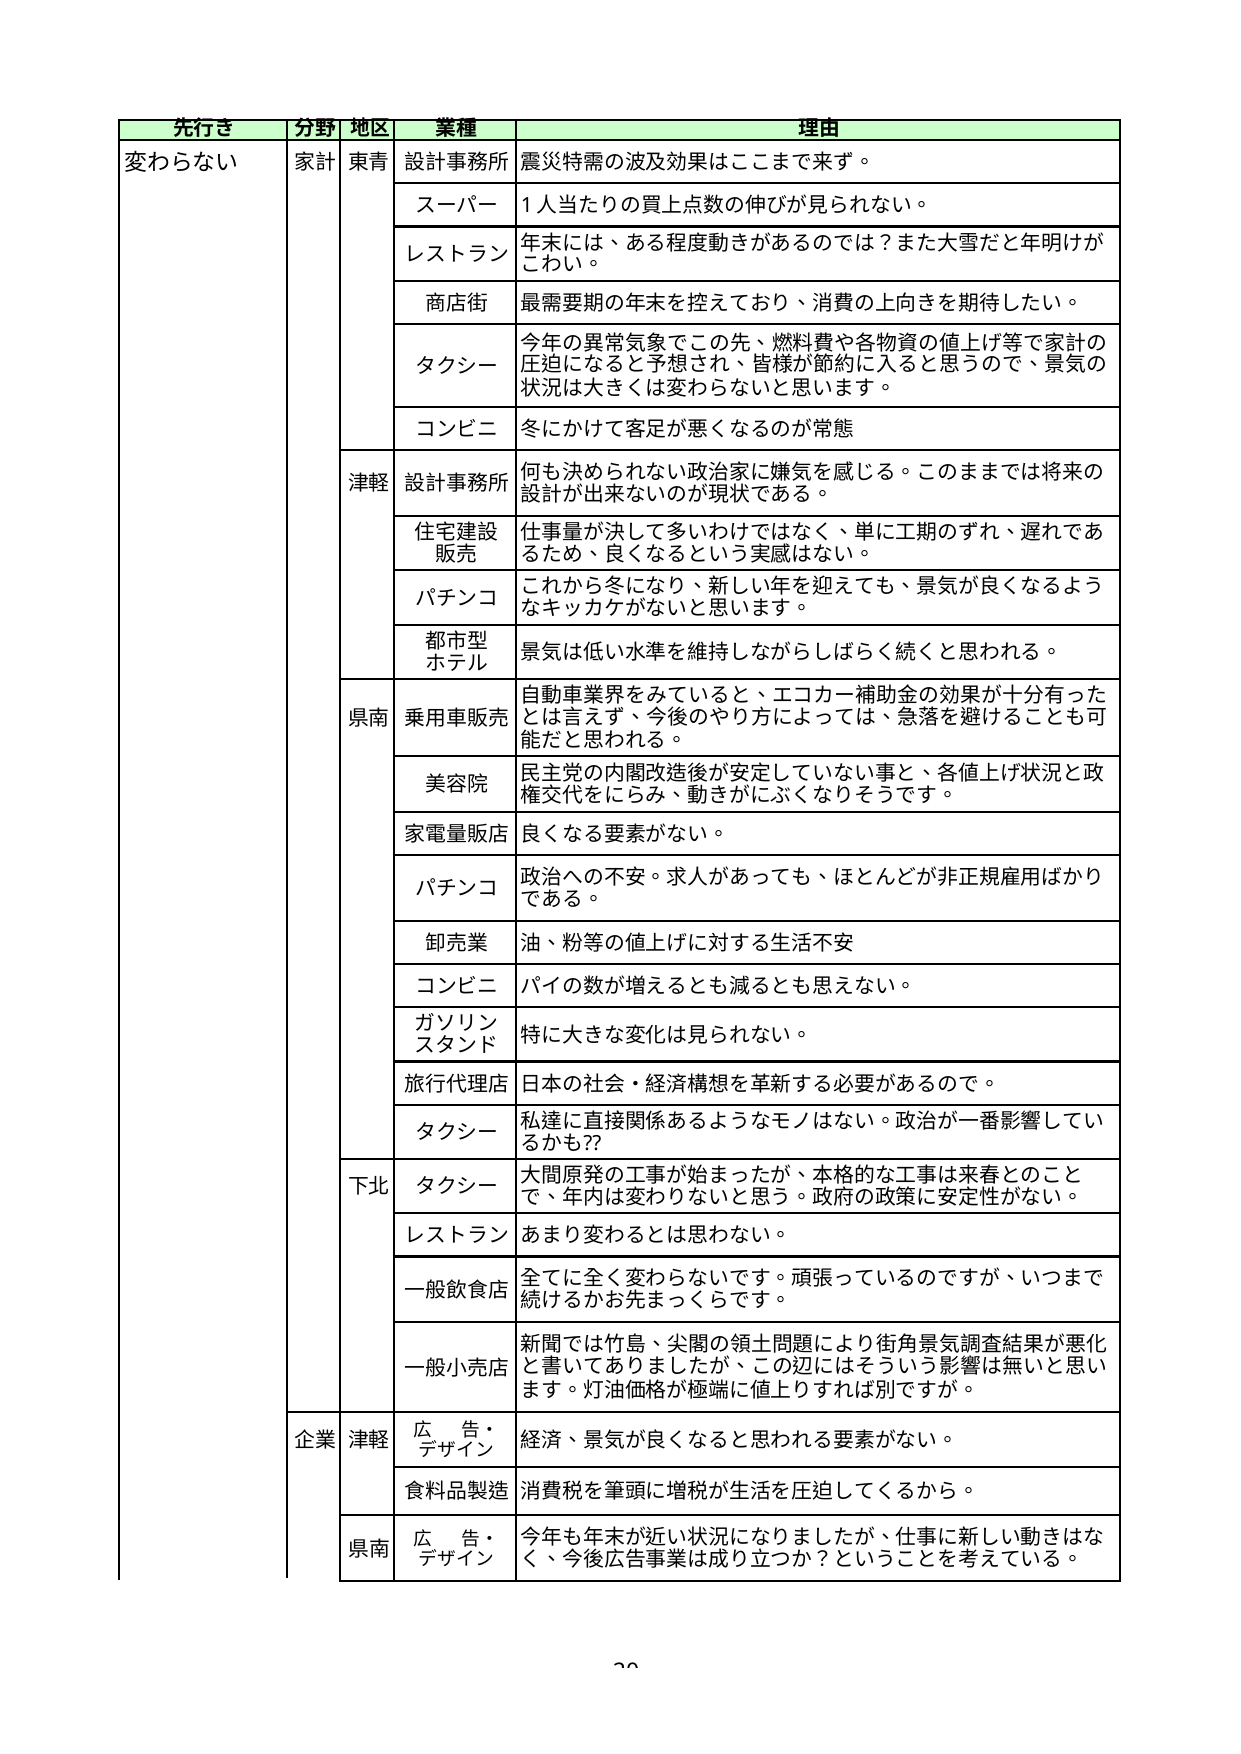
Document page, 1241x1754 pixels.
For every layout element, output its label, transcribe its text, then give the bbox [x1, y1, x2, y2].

table_cell 特に大きな変化は見られない。 [517, 1008, 1119, 1060]
table_cell 冬にかけて客足が悪くなるのが常態 [517, 408, 1119, 449]
table_cell 都市型ホテル [395, 626, 515, 678]
table_cell 設計事務所 [395, 141, 515, 182]
table_cell これから冬になり、新しい年を迎えても、景気が良くなるようなキッカケがないと思います。 [517, 571, 1119, 623]
table_cell 油、粉等の値上げに対する生活不安 [517, 922, 1119, 963]
table_cell 広 告・デザイン [395, 1516, 515, 1580]
table_cell 変わらない [120, 141, 287, 1580]
table_cell 仕事量が決して多いわけではなく、単に工期のずれ、遅れであるため、良くなるという実感はない。 [517, 517, 1119, 569]
table_cell 今年も年末が近い状況になりましたが、仕事に新しい動きはなく、今後広告事業は成り立つか？ということを考えている。 [517, 1516, 1119, 1580]
table_cell あまり変わるとは思わない。 [517, 1214, 1119, 1255]
table_header 理由 [517, 121, 1119, 139]
table_cell 卸売業 [395, 922, 515, 963]
table_cell 景気は低い水準を維持しながらしばらく続くと思われる。 [517, 626, 1119, 678]
table_cell 年末には、ある程度動きがあるのでは？また大雪だと年明けがこわい。 [517, 228, 1119, 280]
table_cell パチンコ [395, 571, 515, 623]
table_cell 私達に直接関係あるようなモノはない。政治が一番影響しているかも?? [517, 1106, 1119, 1158]
table_cell スーパー [395, 184, 515, 225]
table_cell 一般小売店 [395, 1323, 515, 1411]
table_header 分野 [288, 121, 339, 139]
table_cell タクシー [395, 325, 515, 406]
table_cell 津軽 [341, 1413, 393, 1514]
table_cell 東青 [341, 141, 393, 449]
table_cell タクシー [395, 1160, 515, 1212]
table_cell 広 告・デザイン [395, 1413, 515, 1466]
table_cell 新聞では竹島、尖閣の領土問題により街角景気調査結果が悪化と書いてありましたが、この辺にはそういう影響は無いと思います。灯油価格が極端に値上りすれば別ですが。 [517, 1323, 1119, 1411]
table_cell 今年の異常気象でこの先、燃料費や各物資の値上げ等で家計の圧迫になると予想され、皆様が節約に入ると思うので、景気の状況は大きくは変わらないと思います。 [517, 325, 1119, 406]
table_cell 消費税を筆頭に増税が生活を圧迫してくるから。 [517, 1468, 1119, 1514]
table_cell ガソリンスタンド [395, 1008, 515, 1060]
table_cell 県南 [341, 1516, 393, 1580]
table_cell 企業 [287, 1413, 339, 1580]
table_cell 自動車業界をみていると、エコカー補助金の効果が十分有ったとは言えず、今後のやり方によっては、急落を避けることも可能だと思われる。 [517, 680, 1119, 755]
table_cell 美容院 [395, 757, 515, 811]
table_cell タクシー [395, 1106, 515, 1158]
table_cell コンビニ [395, 408, 515, 449]
table_cell 経済、景気が良くなると思われる要素がない。 [517, 1413, 1119, 1466]
table_cell レストラン [395, 228, 515, 280]
table_header 業種 [395, 121, 515, 139]
table_cell 下北 [341, 1160, 393, 1411]
table_cell 設計事務所 [395, 451, 515, 515]
table_cell 民主党の内閣改造後が安定していない事と、各値上げ状況と政権交代をにらみ、動きがにぶくなりそうです。 [517, 757, 1119, 811]
table_cell 震災特需の波及効果はここまで来ず。 [517, 141, 1119, 182]
table_cell 家計 [288, 141, 339, 1411]
table_cell 全てに全く変わらないです。頑張っているのですが、いつまで続けるかお先まっくらです。 [517, 1258, 1119, 1321]
table_cell 食料品製造 [395, 1468, 515, 1514]
table_cell 住宅建設販売 [395, 517, 515, 569]
table_cell 1人当たりの買上点数の伸びが見られない。 [517, 184, 1119, 225]
table_cell パチンコ [395, 856, 515, 920]
table_cell 政治への不安。求人があっても、ほとんどが非正規雇用ばかりである。 [517, 856, 1119, 920]
table_cell パイの数が増えるとも減るとも思えない。 [517, 965, 1119, 1006]
table_cell 最需要期の年末を控えており、消費の上向きを期待したい。 [517, 282, 1119, 323]
table_cell 家電量販店 [395, 813, 515, 854]
table_cell 旅行代理店 [395, 1063, 515, 1103]
table_cell 津軽 [341, 451, 393, 678]
table_cell 大間原発の工事が始まったが、本格的な工事は来春とのことで、年内は変わりないと思う。政府の政策に安定性がない。 [517, 1160, 1119, 1212]
table_header 先行き [120, 121, 286, 139]
table_cell コンビニ [395, 965, 515, 1006]
table_header 地区 [341, 121, 393, 139]
table_cell 良くなる要素がない。 [517, 813, 1119, 854]
table_cell レストラン [395, 1214, 515, 1255]
table_cell 一般飲食店 [395, 1258, 515, 1321]
table_cell 商店街 [395, 282, 515, 323]
table_cell 日本の社会・経済構想を革新する必要があるので。 [517, 1063, 1119, 1103]
table_cell 県南 [341, 680, 393, 1158]
table_cell 何も決められない政治家に嫌気を感じる。このままでは将来の設計が出来ないのが現状である。 [517, 451, 1119, 515]
table_cell 乗用車販売 [395, 680, 515, 755]
